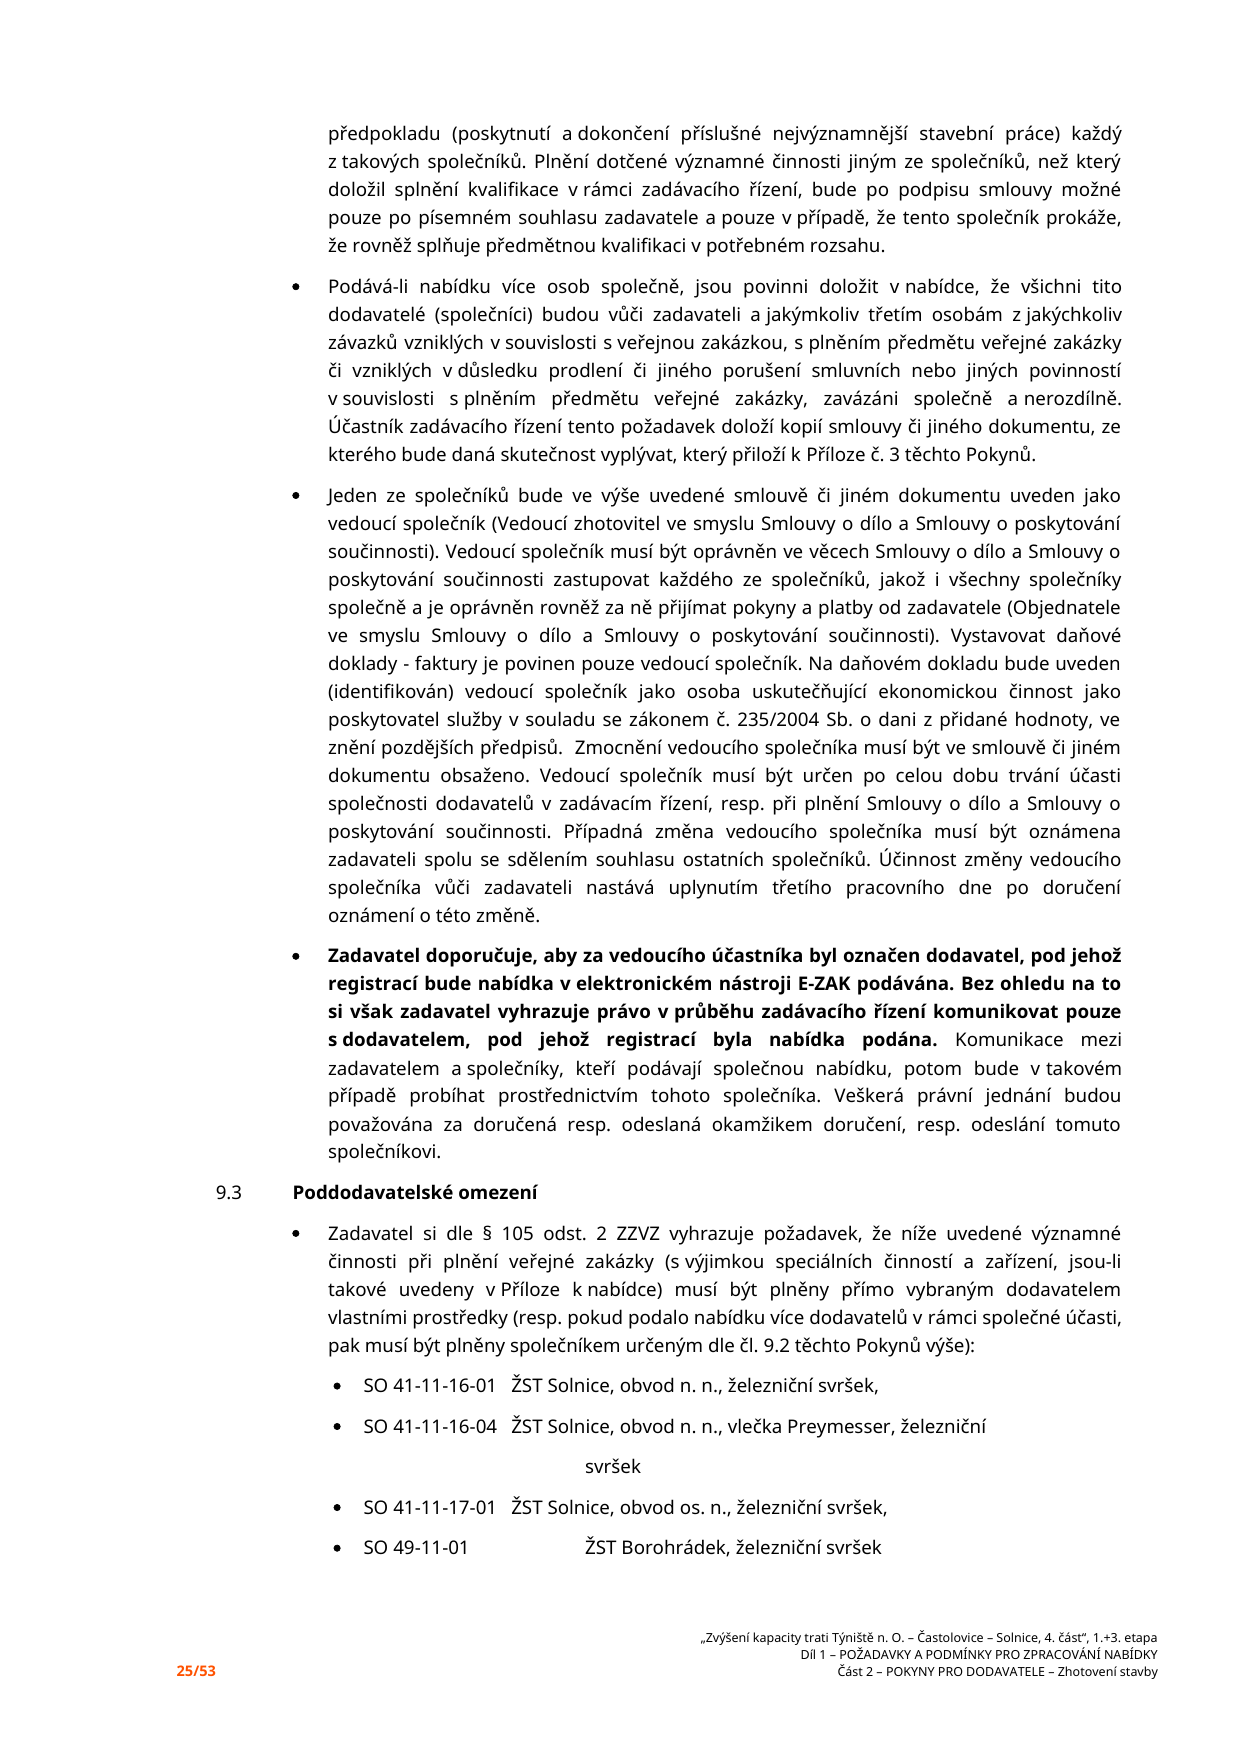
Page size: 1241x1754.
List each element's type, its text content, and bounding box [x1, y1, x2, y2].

text SO 41-11-16-04 ŽST Solnice, obvod n. n., vlečka Preymesser, železniční [334, 1413, 1122, 1438]
text SO 41-11-16-01 ŽST Solnice, obvod n. n., železniční svršek, [334, 1372, 1122, 1398]
text Podává-li nabídku více osob společně, jsou povinni doložit v nabídce, že všichni tito dodavatelé (společníci) budou vůči zadavateli a jakýmkoliv třetím osobám z jakýchkoliv závazků vzniklých v souvislosti s veřejnou zakázkou, s plněním předmětu veřejné zakázky či vzniklých v důsledku prodlení či jiného porušení smluvních nebo jiných povinností v souvislosti s plněním předmětu veřejné zakázky, zavázáni společně a nerozdílně. Účastník zadávacího řízení tento požadavek doloží kopií smlouvy či jiného dokumentu, ze kterého bude daná skutečnost vyplývat, který přiloží k Příloze č. 3 těchto Pokynů. [292, 273, 1122, 467]
text Zadavatel doporučuje, aby za vedoucího účastníka byl označen dodavatel, pod jehož registrací bude nabídka v elektronickém nástroji E-ZAK podávána. Bez ohledu na to si však zadavatel vyhrazuje právo v průběhu zadávacího řízení komunikovat pouze s dodavatelem, pod jehož registrací byla nabídka podána. Komunikace mezi zadavatelem a společníky, kteří podávají společnou nabídku, potom bude v takovém případě probíhat prostřednictvím tohoto společníka. Veškerá právní jednání budou považována za doručená resp. odeslaná okamžikem doručení, resp. odeslání tomuto společníkovi. [292, 943, 1122, 1164]
text Zadavatel si dle § 105 odst. 2 ZZVZ vyhrazuje požadavek, že níže uvedené významné činnosti při plnění veřejné zakázky (s výjimkou speciálních činností a zařízení, jsou-li takové uvedeny v Příloze k nabídce) musí být plněny přímo vybraným dodavatelem vlastními prostředky (resp. pokud podalo nabídku více dodavatelů v rámci společné účasti, pak musí být plněny společníkem určeným dle čl. 9.2 těchto Pokynů výše): [292, 1220, 1122, 1357]
text Poddodavatelské omezení [216, 1179, 1122, 1205]
text SO 49-11-01 ŽST Borohrádek, železniční svršek [334, 1534, 1122, 1560]
list svršek [555, 1453, 1122, 1479]
text Jeden ze společníků bude ve výše uvedené smlouvě či jiném dokumentu uveden jako vedoucí společník (Vedoucí zhotovitel ve smyslu Smlouvy o dílo a Smlouvy o poskytování součinnosti). Vedoucí společník musí být oprávněn ve věcech Smlouvy o dílo a Smlouvy o poskytování součinnosti zastupovat každého ze společníků, jakož i všechny společníky společně a je oprávněn rovněž za ně přijímat pokyny a platby od zadavatele (Objednatele ve smyslu Smlouvy o dílo a Smlouvy o poskytování součinnosti). Vystavovat daňové doklady - faktury je povinen pouze vedoucí společník. Na daňovém dokladu bude uveden (identifikován) vedoucí společník jako osoba uskutečňující ekonomickou činnost jako poskytovatel služby v souladu se zákonem č. 235/2004 Sb. o dani z přidané hodnoty, ve znění pozdějších předpisů. Zmocnění vedoucího společníka musí být ve smlouvě či jiném dokumentu obsaženo. Vedoucí společník musí být určen po celou dobu trvání účasti společnosti dodavatelů v zadávacím řízení, resp. při plnění Smlouvy o dílo a Smlouvy o poskytování součinnosti. Případná změna vedoucího společníka musí být oznámena zadavateli spolu se sdělením souhlasu ostatních společníků. Účinnost změny vedoucího společníka vůči zadavateli nastává uplynutím třetího pracovního dne po doručení oznámení o této změně. [292, 482, 1122, 928]
text SO 41-11-17-01 ŽST Solnice, obvod os. n., železniční svršek, [334, 1494, 1122, 1519]
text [292, 121, 1122, 258]
